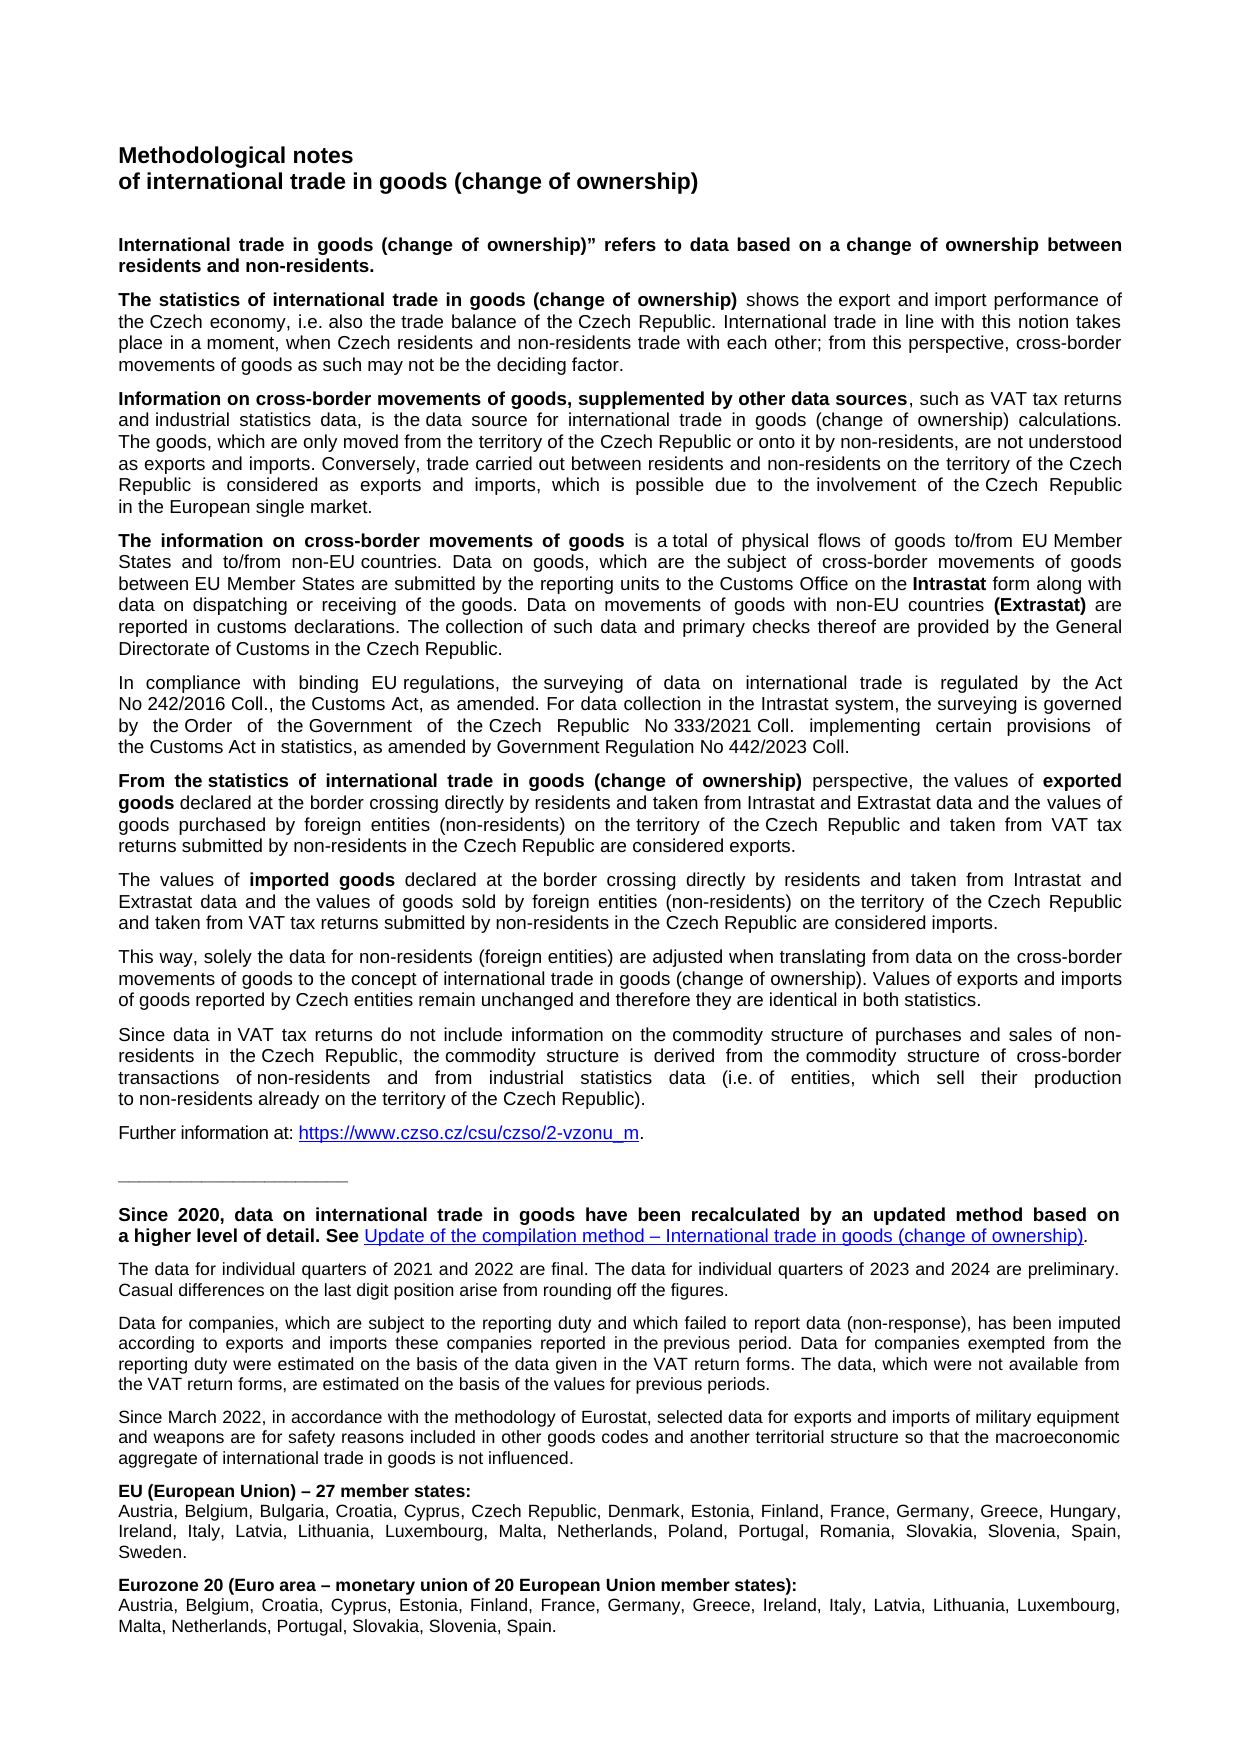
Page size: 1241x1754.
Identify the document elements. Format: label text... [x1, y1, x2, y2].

text Since data in VAT tax returns do not include information on the commodity structure of purchases and sales of non-residents in the Czech Republic, the commodity structure is derived from the commodity structure of cross-border transactions of non-residents and from industrial statistics data (i.e. of entities, which sell their production to non-residents already on the territory of the Czech Republic). [118, 1023, 1122, 1109]
text This way, solely the data for non-residents (foreign entities) are adjusted when translating from data on the cross-border movements of goods to the concept of international trade in goods (change of ownership). Values of exports and imports of goods reported by Czech entities remain unchanged and therefore they are identical in both statistics. [118, 946, 1122, 1011]
text Austria, Belgium, Croatia, Cyprus, Estonia, Finland, France, Germany, Greece, Ireland, Italy, Latvia, Lithuania, Luxembourg, Malta, Netherlands, Portugal, Slovakia, Slovenia, Spain. [118, 1595, 1122, 1636]
text Information on cross-border movements of goods, supplemented by other data sources, such as VAT tax returns and industrial statistics data, is the data source for international trade in goods (change of ownership) calculations. The goods, which are only moved from the territory of the Czech Republic or onto it by non-residents, are not understood as exports and imports. Conversely, trade carried out between residents and non-residents on the territory of the Czech Republic is considered as exports and imports, which is possible due to the involvement of the Czech Republic in the European single market. [118, 388, 1122, 517]
text From the statistics of international trade in goods (change of ownership) perspective, the values of exported goods declared at the border crossing directly by residents and taken from Intrastat and Extrastat data and the values of goods purchased by foreign entities (non-residents) on the territory of the Czech Republic and taken from VAT tax returns submitted by non-residents in the Czech Republic are considered exports. [118, 770, 1122, 856]
text Since March 2022, in accordance with the methodology of Eurostat, selected data for exports and imports of military equipment and weapons are for safety reasons included in other goods codes and another territorial structure so that the macroeconomic aggregate of international trade in goods is not influenced. [118, 1407, 1122, 1468]
text Eurozone 20 (Euro area – monetary union of 20 European Union member states): [118, 1574, 1122, 1595]
text Data for companies, which are subject to the reporting duty and which failed to report data (non-response), has been imputed according to exports and imports these companies reported in the previous period. Data for companies exempted from the reporting duty were estimated on the basis of the data given in the VAT return forms. The data, which were not available from the VAT return forms, are estimated on the basis of the values for previous periods. [118, 1312, 1122, 1394]
text In compliance with binding EU regulations, the surveying of data on international trade is regulated by the Act No 242/2016 Coll., the Customs Act, as amended. For data collection in the Intrastat system, the surveying is governed by the Order of the Government of the Czech Republic No 333/2021 Coll. implementing certain provisions of the Customs Act in statistics, as amended by Government Regulation No 442/2023 Coll. [118, 671, 1122, 758]
text Austria, Belgium, Bulgaria, Croatia, Cyprus, Czech Republic, Denmark, Estonia, Finland, France, Germany, Greece, Hungary, Ireland, Italy, Latvia, Lithuania, Luxembourg, Malta, Netherlands, Poland, Portugal, Romania, Slovakia, Slovenia, Spain, Sweden. [118, 1501, 1122, 1562]
text The values of imported goods declared at the border crossing directly by residents and taken from Intrastat and Extrastat data and the values of goods sold by foreign entities (non-residents) on the territory of the Czech Republic and taken from VAT tax returns submitted by non-residents in the Czech Republic are considered imports. [118, 869, 1122, 934]
text ______________________ [118, 1163, 1122, 1184]
text The data for individual quarters of 2021 and 2022 are final. The data for individual quarters of 2023 and 2024 are preliminary. Casual differences on the last digit position arise from rounding off the figures. [118, 1259, 1122, 1300]
text EU (European Union) – 27 member states: [118, 1480, 1122, 1501]
subtitle Methodological notes [118, 142, 1122, 168]
text International trade in goods (change of ownership)” refers to data based on a change of ownership between residents and non-residents. [118, 233, 1122, 276]
text Since 2020, data on international trade in goods have been recalculated by an updated method based on a higher level of detail. See Update of the compilation method – International trade in goods (change of ownership). [118, 1203, 1122, 1247]
text The statistics of international trade in goods (change of ownership) shows the export and import performance of the Czech economy, i.e. also the trade balance of the Czech Republic. International trade in line with this notion takes place in a moment, when Czech residents and non-residents trade with each other; from this perspective, cross-border movements of goods as such may not be the deciding factor. [118, 289, 1122, 375]
text The information on cross-border movements of goods is a total of physical flows of goods to/from EU Member States and to/from non-EU countries. Data on goods, which are the subject of cross-border movements of goods between EU Member States are submitted by the reporting units to the Customs Office on the Intrastat form along with data on dispatching or receiving of the goods. Data on movements of goods with non-EU countries (Extrastat) are reported in customs declarations. The collection of such data and primary checks thereof are provided by the General Directorate of Customs in the Czech Republic. [118, 529, 1122, 659]
subtitle of international trade in goods (change of ownership) [118, 168, 1122, 194]
text Further information at: https://www.czso.cz/csu/czso/2-vzonu_m. [118, 1122, 1122, 1144]
